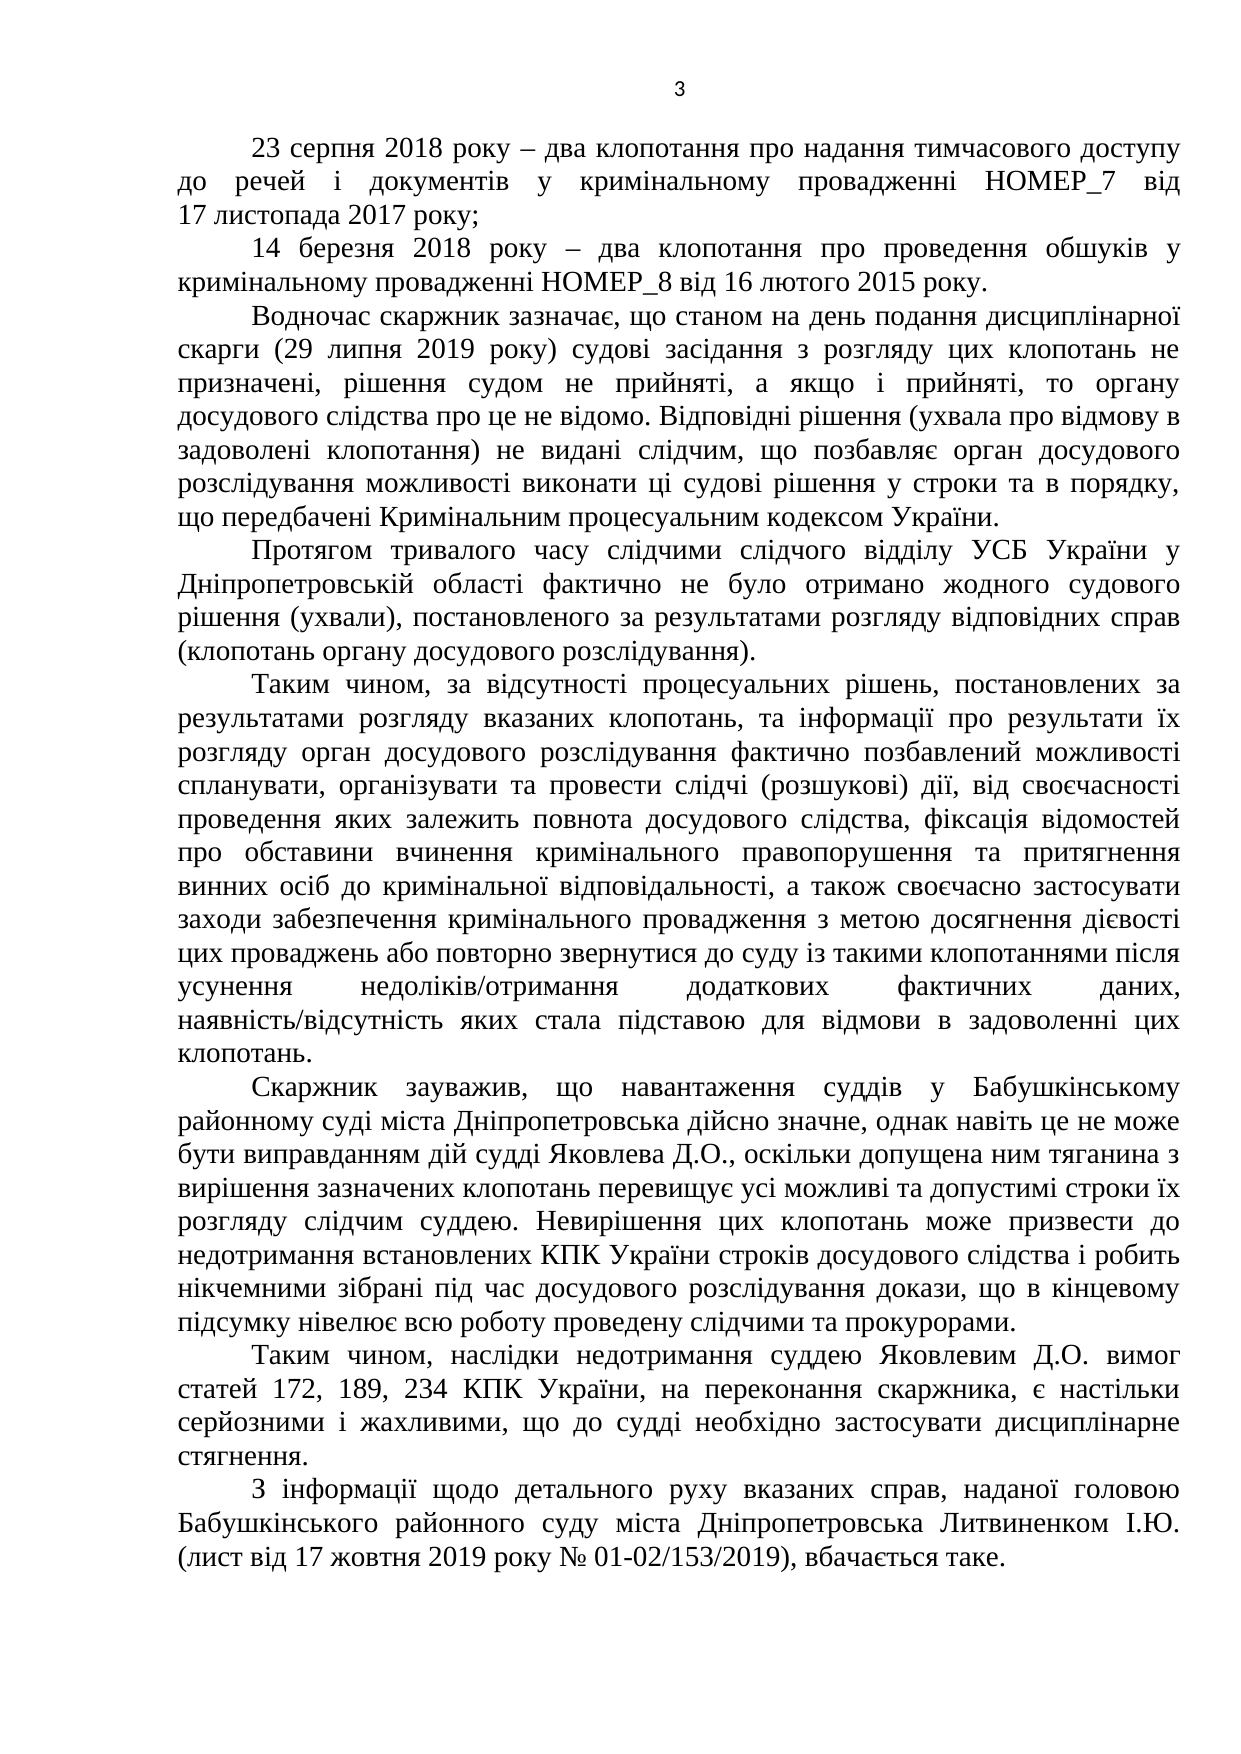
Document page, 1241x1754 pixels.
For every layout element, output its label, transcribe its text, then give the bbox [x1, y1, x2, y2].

text Протягом тривалого часу слідчими слідчого відділу УСБ України у Дніпропетровській області фактично не було отримано жодного судового рішення (ухвали), постановленого за результатами розгляду відповідних справ (клопотань органу досудового розслідування). [177, 532, 1181, 667]
text Скаржник зауважив, що навантаження суддів у Бабушкінському районному суді міста Дніпропетровська дійсно значне, однак навіть це не може бути виправданням дій судді Яковлева Д.О., оскільки допущена ним тяганина з вирішення зазначених клопотань перевищує усі можливі та допустимі строки їх розгляду слідчим суддею. Невирішення цих клопотань може призвести до недотримання встановлених КПК України строків досудового слідства і робить нікчемними зібрані під час досудового розслідування докази, що в кінцевому підсумку нівелює всю роботу проведену слідчими та прокурорами. [177, 1069, 1181, 1337]
text З інформації щодо детального руху вказаних справ, наданої головою Бабушкінського районного суду міста Дніпропетровська Литвиненком І.Ю. (лист від 17 жовтня 2019 року № 01-02/153/2019), вбачається таке. [177, 1472, 1181, 1572]
text 14 березня 2018 року – два клопотання про проведення обшуків у кримінальному провадженні НОМЕР_8 від 16 лютого 2015 року. [177, 231, 1181, 298]
text Таким чином, наслідки недотримання суддею Яковлевим Д.О. вимог статей 172, 189, 234 КПК України, на переконання скаржника, є настільки серйозними і жахливими, що до судді необхідно застосувати дисциплінарне стягнення. [177, 1337, 1181, 1472]
text Водночас скаржник зазначає, що станом на день подання дисциплінарної скарги (29 липня 2019 року) судові засідання з розгляду цих клопотань не призначені, рішення судом не прийняті, а якщо і прийняті, то органу досудового слідства про це не відомо. Відповідні рішення (ухвала про відмову в задоволені клопотання) не видані слідчим, що позбавляє орган досудового розслідування можливості виконати ці судові рішення у строки та в порядку, що передбачені Кримінальним процесуальним кодексом України. [177, 298, 1181, 532]
text Таким чином, за відсутності процесуальних рішень, постановлених за результатами розгляду вказаних клопотань, та інформації про результати їх розгляду орган досудового розслідування фактично позбавлений можливості спланувати, організувати та провести слідчі (розшукові) дії, від своєчасності проведення яких залежить повнота досудового слідства, фіксація відомостей про обставини вчинення кримінального правопорушення та притягнення винних осіб до кримінальної відповідальності, а також своєчасно застосувати заходи забезпечення кримінального провадження з метою досягнення дієвості цих проваджень або повторно звернутися до суду із такими клопотаннями після усунення недоліків/отримання додаткових фактичних даних, наявність/відсутність яких стала підставою для відмови в задоволенні цих клопотань. [177, 667, 1181, 1069]
text 23 серпня 2018 року – два клопотання про надання тимчасового доступу до речей і документів у кримінальному провадженні НОМЕР_7 від 17 листопада 2017 року; [177, 130, 1181, 231]
